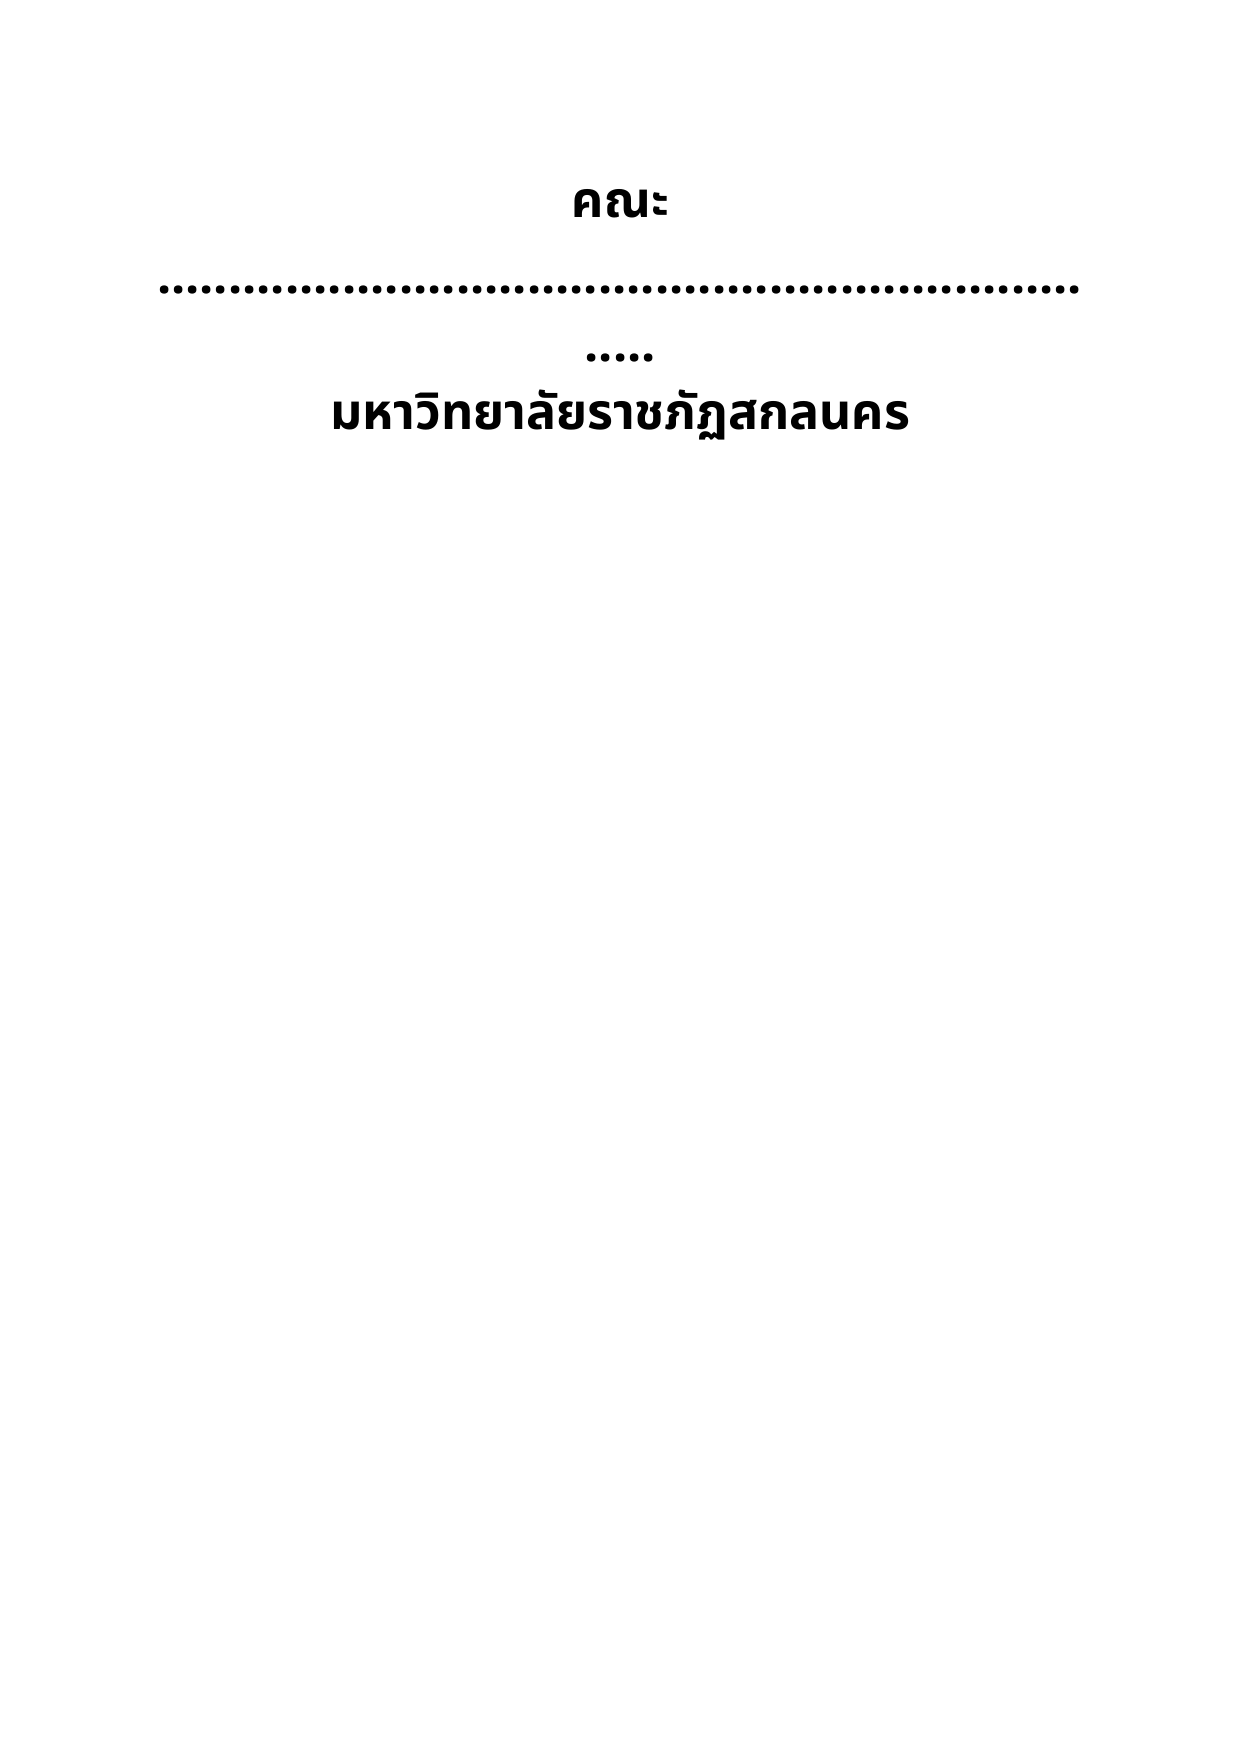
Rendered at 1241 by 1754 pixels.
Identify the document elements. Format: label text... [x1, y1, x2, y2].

text มหาวิทยาลัยราชภัฏสกลนคร [150, 376, 1090, 452]
text คณะ ...................................................................... [150, 164, 1090, 376]
